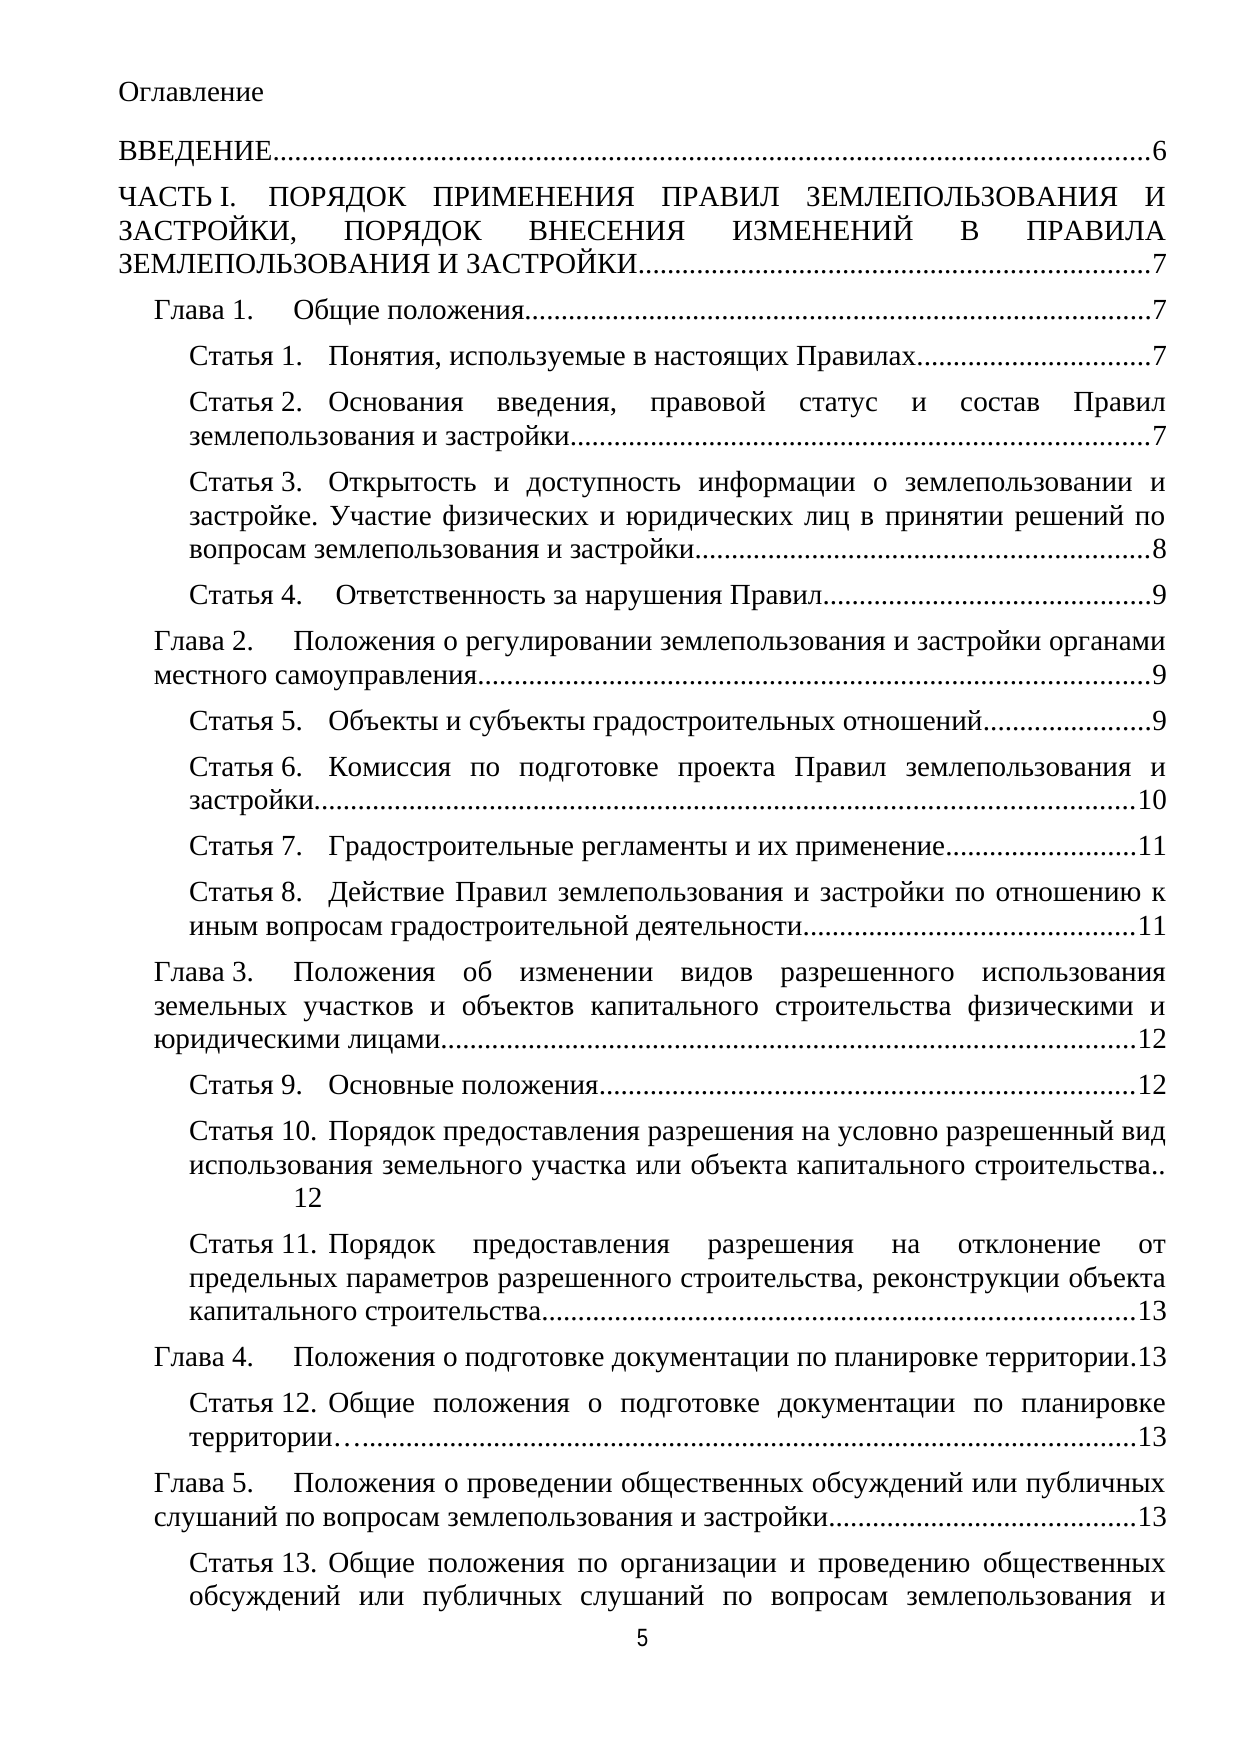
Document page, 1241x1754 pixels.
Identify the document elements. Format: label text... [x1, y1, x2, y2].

text Глава 2. Положения о регулировании землепользования и застройки органами местного самоуправления 9 [153, 623, 1167, 690]
text Статья 12. Общие положения о подготовке документации по планировке территории….. 13 [189, 1386, 1167, 1453]
text Статья 6. Комиссия по подготовке проекта Правил землепользования и застройки.. 10 [189, 749, 1167, 816]
text Статья 4. Ответственность за нарушения Правил 9 [189, 577, 1167, 611]
text Глава 1. Общие положения 7 [153, 292, 1167, 326]
text Статья 9. Основные положения 12 [189, 1067, 1167, 1101]
text Глава 4. Положения о подготовке документации по планировке территории 13 [153, 1339, 1167, 1373]
text Статья 8. Действие Правил землепользования и застройки по отношению к иным вопросам градостроительной деятельности 11 [189, 874, 1167, 942]
text Статья 2. Основания введения, правовой статус и состав Правил землепользования и застройки 7 [189, 384, 1167, 452]
text Статья 1. Понятия, используемые в настоящих Правилах 7 [189, 338, 1167, 372]
text Статья 3. Открытость и доступность информации о землепользовании и застройке. Участие физических и юридических лиц в принятии решений по вопросам землепользования и застройки 8 [189, 464, 1167, 565]
text Статья 7. Градостроительные регламенты и их применение 11 [189, 828, 1167, 862]
text Статья 11. Порядок предоставления разрешения на отклонение от предельных параметров разрешенного строительства, реконструкции объекта капитального строительства 13 [189, 1226, 1167, 1327]
text Оглавление [118, 74, 1167, 107]
text ВВЕДЕНИЕ 6 [118, 133, 1167, 167]
text Статья 10. Порядок предоставления разрешения на условно разрешенный вид использования земельного участка или объекта капитального строительства.. 12 [189, 1113, 1167, 1214]
text ЧАСТЬ I. ПОРЯДОК ПРИМЕНЕНИЯ ПРАВИЛ ЗЕМЛЕПОЛЬЗОВАНИЯ И ЗАСТРОЙКИ, ПОРЯДОК ВНЕСЕНИЯ ИЗМЕНЕНИЙ В ПРАВИЛА ЗЕМЛЕПОЛЬЗОВАНИЯ И ЗАСТРОЙКИ 7 [118, 179, 1167, 280]
text Глава 5. Положения о проведении общественных обсуждений или публичных слушаний по вопросам землепользования и застройки 13 [153, 1465, 1167, 1532]
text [189, 1545, 1167, 1612]
text Статья 5. Объекты и субъекты градостроительных отношений 9 [189, 703, 1167, 736]
text Глава 3. Положения об изменении видов разрешенного использования земельных участков и объектов капитального строительства физическими и юридическими лицами 12 [153, 954, 1167, 1055]
